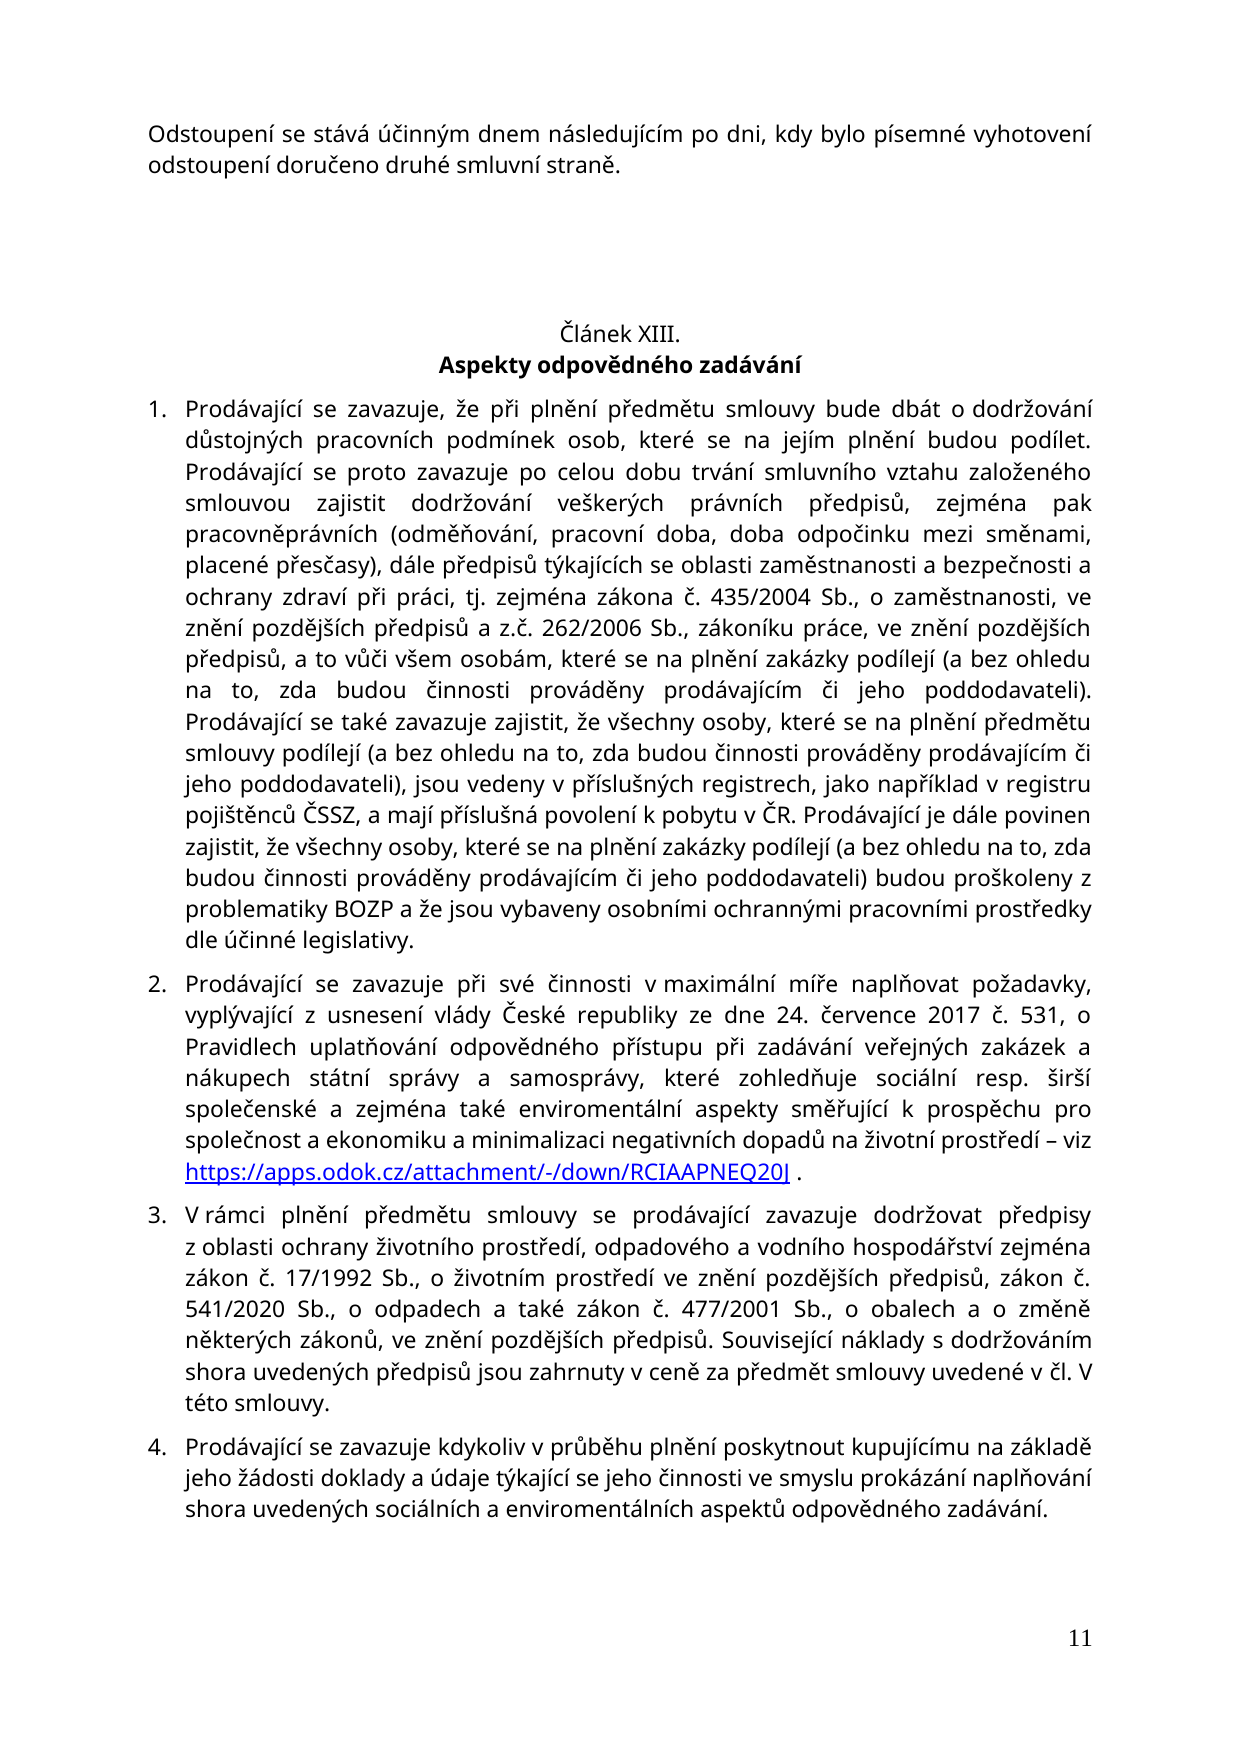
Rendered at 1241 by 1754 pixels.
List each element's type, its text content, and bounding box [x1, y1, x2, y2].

list Prodávající se zavazuje při své činnosti v maximální míře naplňovat požadavky, vyplývající z usnesení vlády České republiky ze dne 24. července 2017 č. 531, o Pravidlech uplatňování odpovědného přístupu při zadávání veřejných zakázek a nákupech státní správy a samosprávy, které zohledňuje sociální resp. širší společenské a zejména také enviromentální aspekty směřující k prospěchu pro společnost a ekonomiku a minimalizaci negativních dopadů na životní prostředí – viz https://apps.odok.cz/attachment/-/down/RCIAAPNEQ20J . [148, 968, 1092, 1187]
list V rámci plnění předmětu smlouvy se prodávající zavazuje dodržovat předpisy z oblasti ochrany životního prostředí, odpadového a vodního hospodářství zejména zákon č. 17/1992 Sb., o životním prostředí ve znění pozdějších předpisů, zákon č. 541/2020 Sb., o odpadech a také zákon č. 477/2001 Sb., o obalech a o změně některých zákonů, ve znění pozdějších předpisů. Související náklady s dodržováním shora uvedených předpisů jsou zahrnuty v ceně za předmět smlouvy uvedené v čl. V této smlouvy. [148, 1199, 1092, 1418]
text Odstoupení se stává účinným dnem následujícím po dni, kdy bylo písemné vyhotovení odstoupení doručeno druhé smluvní straně. [148, 118, 1092, 181]
text Článek XIII. [148, 318, 1092, 349]
list Prodávající se zavazuje kdykoliv v průběhu plnění poskytnout kupujícímu na základě jeho žádosti doklady a údaje týkající se jeho činnosti ve smyslu prokázání naplňování shora uvedených sociálních a enviromentálních aspektů odpovědného zadávání. [148, 1431, 1092, 1524]
list Prodávající se zavazuje, že při plnění předmětu smlouvy bude dbát o dodržování důstojných pracovních podmínek osob, které se na jejím plnění budou podílet. Prodávající se proto zavazuje po celou dobu trvání smluvního vztahu založeného smlouvou zajistit dodržování veškerých právních předpisů, zejména pak pracovněprávních (odměňování, pracovní doba, doba odpočinku mezi směnami, placené přesčasy), dále předpisů týkajících se oblasti zaměstnanosti a bezpečnosti a ochrany zdraví při práci, tj. zejména zákona č. 435/2004 Sb., o zaměstnanosti, ve znění pozdějších předpisů a z.č. 262/2006 Sb., zákoníku práce, ve znění pozdějších předpisů, a to vůči všem osobám, které se na plnění zakázky podílejí (a bez ohledu na to, zda budou činnosti prováděny prodávajícím či jeho poddodavateli). Prodávající se také zavazuje zajistit, že všechny osoby, které se na plnění předmětu smlouvy podílejí (a bez ohledu na to, zda budou činnosti prováděny prodávajícím či jeho poddodavateli), jsou vedeny v příslušných registrech, jako například v registru pojištěnců ČSSZ, a mají příslušná povolení k pobytu v ČR. Prodávající je dále povinen zajistit, že všechny osoby, které se na plnění zakázky podílejí (a bez ohledu na to, zda budou činnosti prováděny prodávajícím či jeho poddodavateli) budou proškoleny z problematiky BOZP a že jsou vybaveny osobními ochrannými pracovními prostředky dle účinné legislativy. [148, 393, 1092, 956]
text Aspekty odpovědného zadávání [148, 349, 1092, 381]
